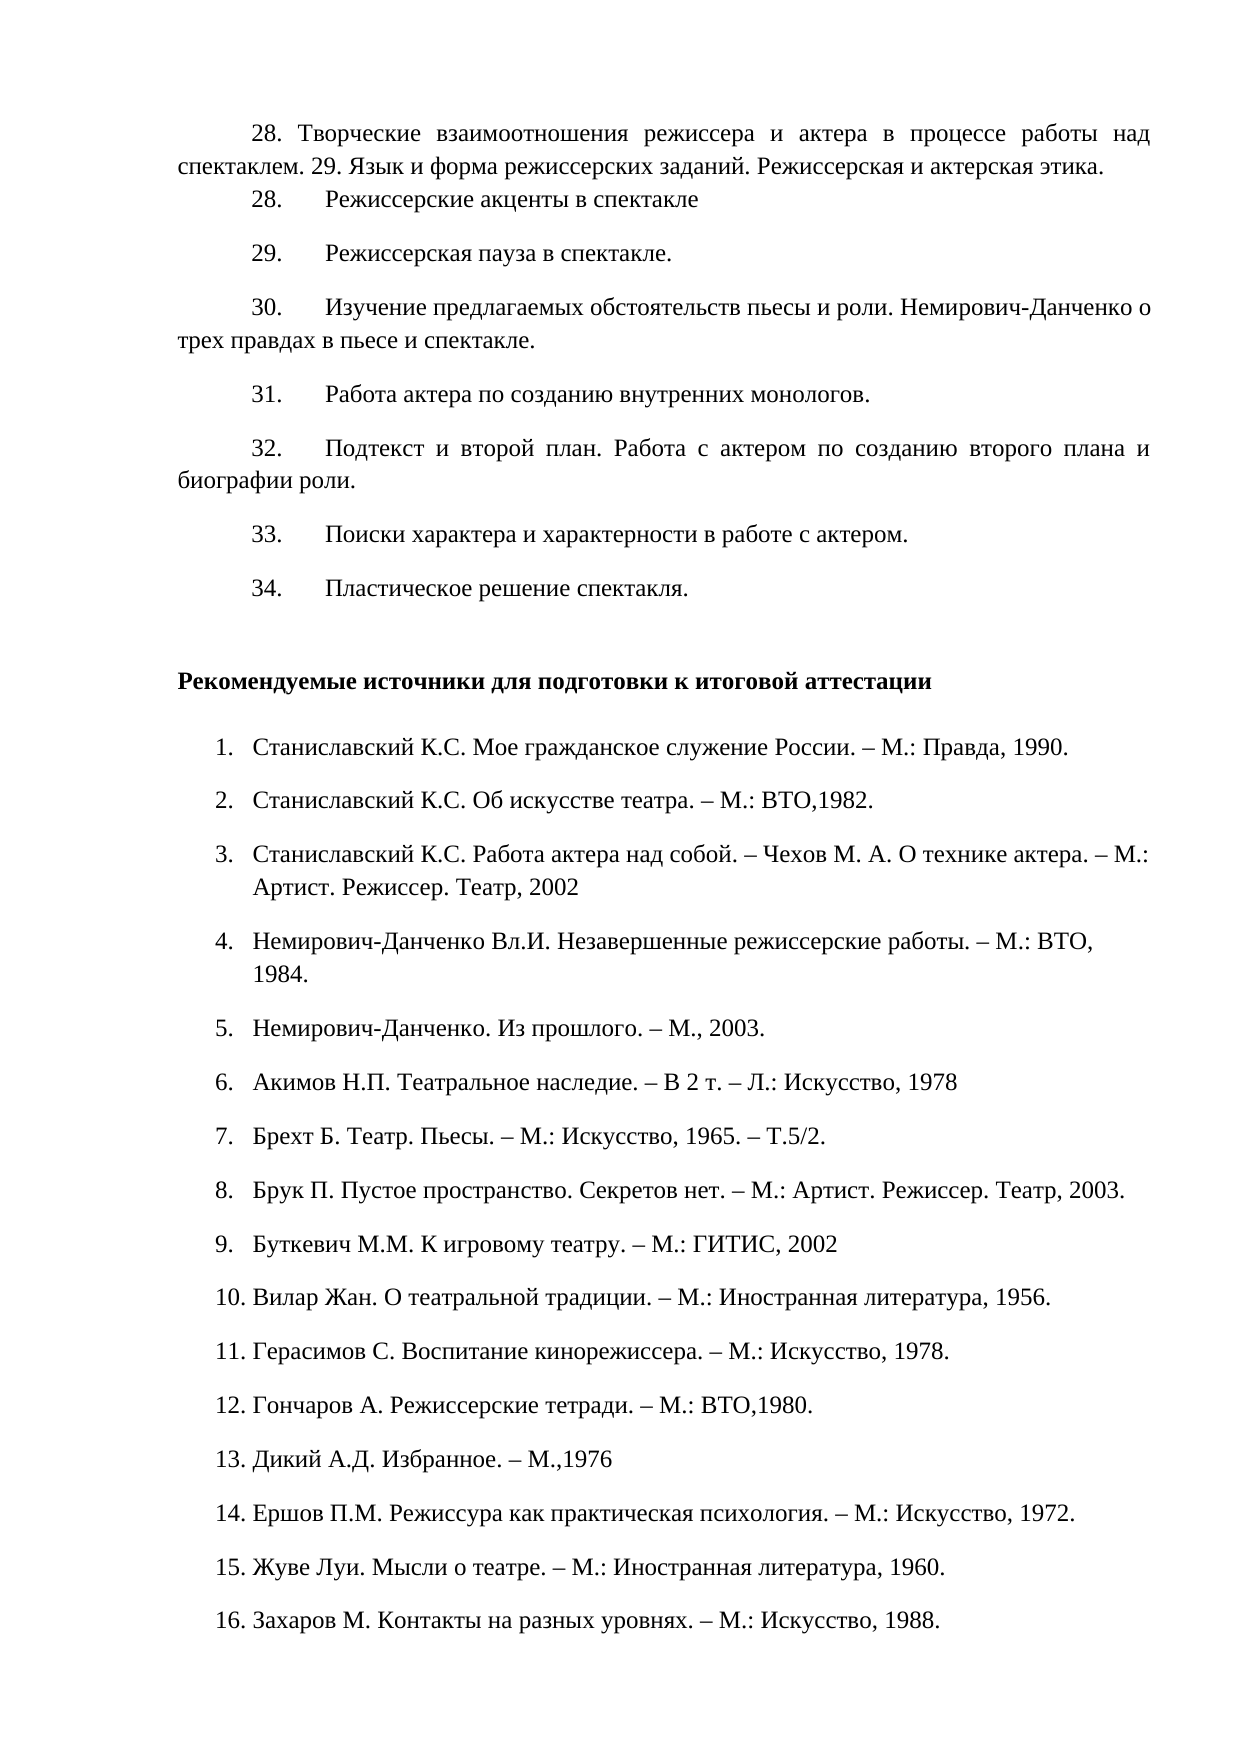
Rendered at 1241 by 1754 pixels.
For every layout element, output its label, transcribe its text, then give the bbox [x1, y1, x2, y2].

list Поиски характера и характерности в работе с актером. [177, 519, 1152, 548]
list Буткевич М.М. К игровому театру. – М.: ГИТИС, 2002 [215, 1229, 1152, 1257]
list Вилар Жан. О театральной традиции. – М.: Иностранная литература, 1956. [215, 1282, 1152, 1311]
list Дикий А.Д. Избранное. – М.,1976 [215, 1444, 1152, 1473]
list Герасимов С. Воспитание кинорежиссера. – М.: Искусство, 1978. [215, 1336, 1152, 1365]
list Работа актера по созданию внутренних монологов. [177, 379, 1152, 407]
list Немирович-Данченко Вл.И. Незавершенные режиссерские работы. – М.: ВТО, 1984. [215, 926, 1152, 988]
list Режиссерская пауза в спектакле. [177, 238, 1152, 267]
list Акимов Н.П. Театральное наследие. – В 2 т. – Л.: Искусство, 1978 [215, 1067, 1152, 1096]
list Станиславский К.С. Мое гражданское служение России. – М.: Правда, 1990. [215, 732, 1152, 761]
text 28. Творческие взаимоотношения режиссера и актера в процессе работы над спектаклем. 29. Язык и форма режиссерских заданий. Режиссерская и актерская этика. [177, 118, 1152, 180]
list Немирович-Данченко. Из прошлого. – М., 2003. [215, 1013, 1152, 1042]
list Подтекст и второй план. Работа с актером по созданию второго плана и биографии роли. [177, 433, 1152, 494]
list Жуве Луи. Мысли о театре. – М.: Иностранная литература, 1960. [215, 1552, 1152, 1581]
list Станиславский К.С. Работа актера над собой. – Чехов М. А. О технике актера. – М.: Артист. Режиссер. Театр, 2002 [215, 839, 1152, 901]
list Гончаров А. Режиссерские тетради. – М.: ВТО,1980. [215, 1390, 1152, 1419]
text Рекомендуемые источники для подготовки к итоговой аттестации [177, 666, 1152, 694]
list Режиссерские акценты в спектакле [177, 184, 1152, 213]
list Брехт Б. Театр. Пьесы. – М.: Искусство, 1965. – Т.5/2. [215, 1121, 1152, 1150]
list Ершов П.М. Режиссура как практическая психология. – М.: Искусство, 1972. [215, 1498, 1152, 1527]
list Изучение предлагаемых обстоятельств пьесы и роли. Немирович-Данченко о трех правдах в пьесе и спектакле. [177, 292, 1152, 354]
list Захаров М. Контакты на разных уровнях. – М.: Искусство, 1988. [215, 1606, 1152, 1634]
list Брук П. Пустое пространство. Секретов нет. – М.: Артист. Режиссер. Театр, 2003. [215, 1175, 1152, 1203]
list Пластическое решение спектакля. [177, 573, 1152, 602]
list Станиславский К.С. Об искусстве театра. – М.: ВТО,1982. [215, 786, 1152, 814]
